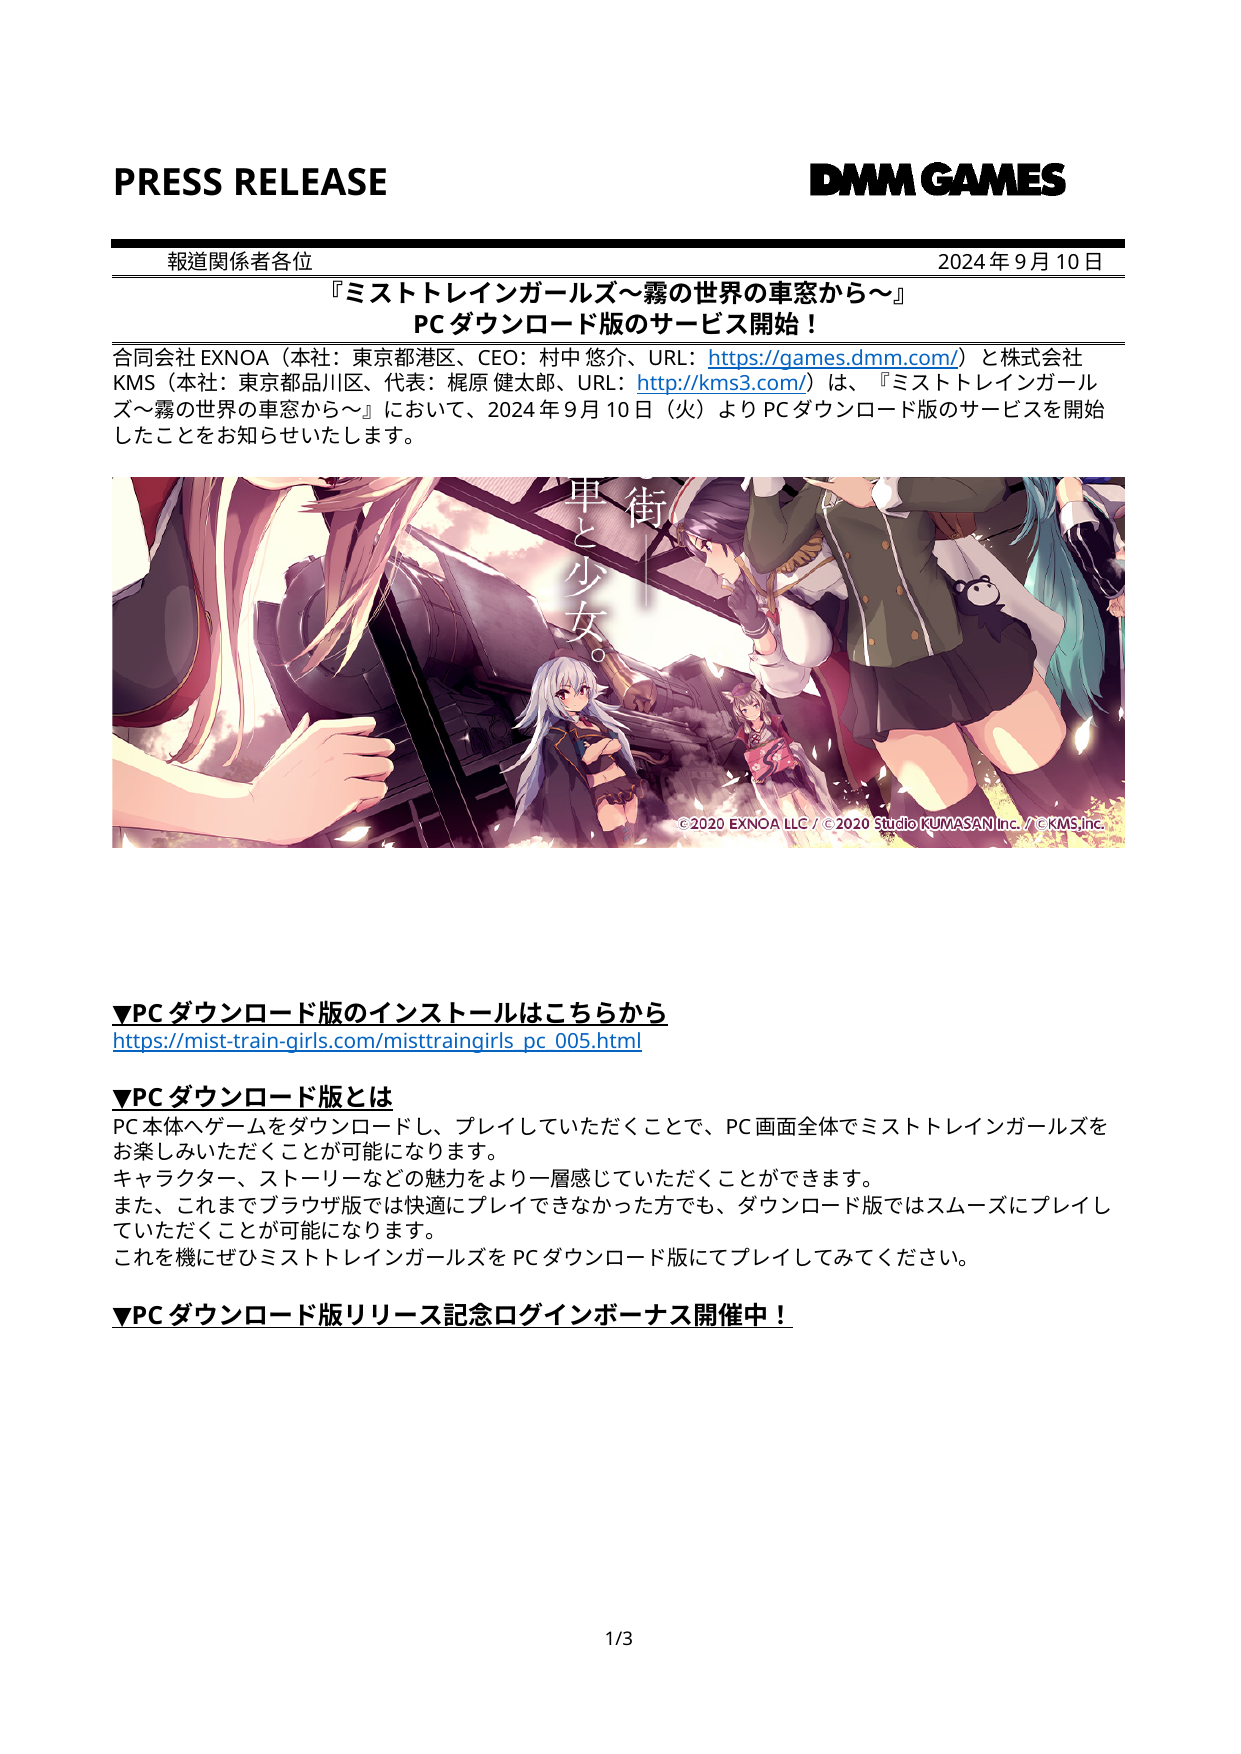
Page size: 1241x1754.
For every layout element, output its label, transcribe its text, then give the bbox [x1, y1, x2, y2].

text 『ミストトレインガールズ～霧の世界の車窓から～』 [112, 278, 1125, 306]
text 報道関係者各位 2024年9月10日 [112, 249, 1104, 275]
text キャラクター、ストーリーなどの魅力をより一層感じていただくことができます。 [112, 1166, 1125, 1192]
text また、これまでブラウザ版では快適にプレイできなかった方でも、ダウンロード版ではスムーズにプレイしていただくことが可能になります。 [112, 1192, 1125, 1245]
text 合同会社EXNOA（本社：東京都港区、CEO：村中 悠介、URL：https://games.dmm.com/）と株式会社KMS（本社：東京都品川区、代表：梶原 健太郎、URL：http://kms3.com/）は、『ミストトレインガールズ～霧の世界の車窓から～』において、2024年９月10日（火）よりPCダウンロード版のサービスを開始したことをお知らせいたします。 [112, 345, 1125, 449]
text ▼PCダウンロード版とは [112, 1082, 1125, 1113]
picture [112, 477, 1125, 848]
text https://mist-train-girls.com/misttraingirls_pc_005.html [112, 1028, 1125, 1053]
text ▼PCダウンロード版リリース記念ログインボーナス開催中！ [112, 1299, 1125, 1331]
text ▼PCダウンロード版のインストールはこちらから [112, 997, 1125, 1028]
text PC本体へゲームをダウンロードし、プレイしていただくことで、PC画面全体でミストトレインガールズをお楽しみいただくことが可能になります。 [112, 1113, 1125, 1166]
picture [810, 162, 1066, 196]
text PRESS RELEASE [112, 160, 1125, 204]
text PCダウンロード版のサービス開始！ [112, 306, 1125, 342]
text これを機にぜひミストトレインガールズをPCダウンロード版にてプレイしてみてください。 [112, 1245, 1125, 1271]
